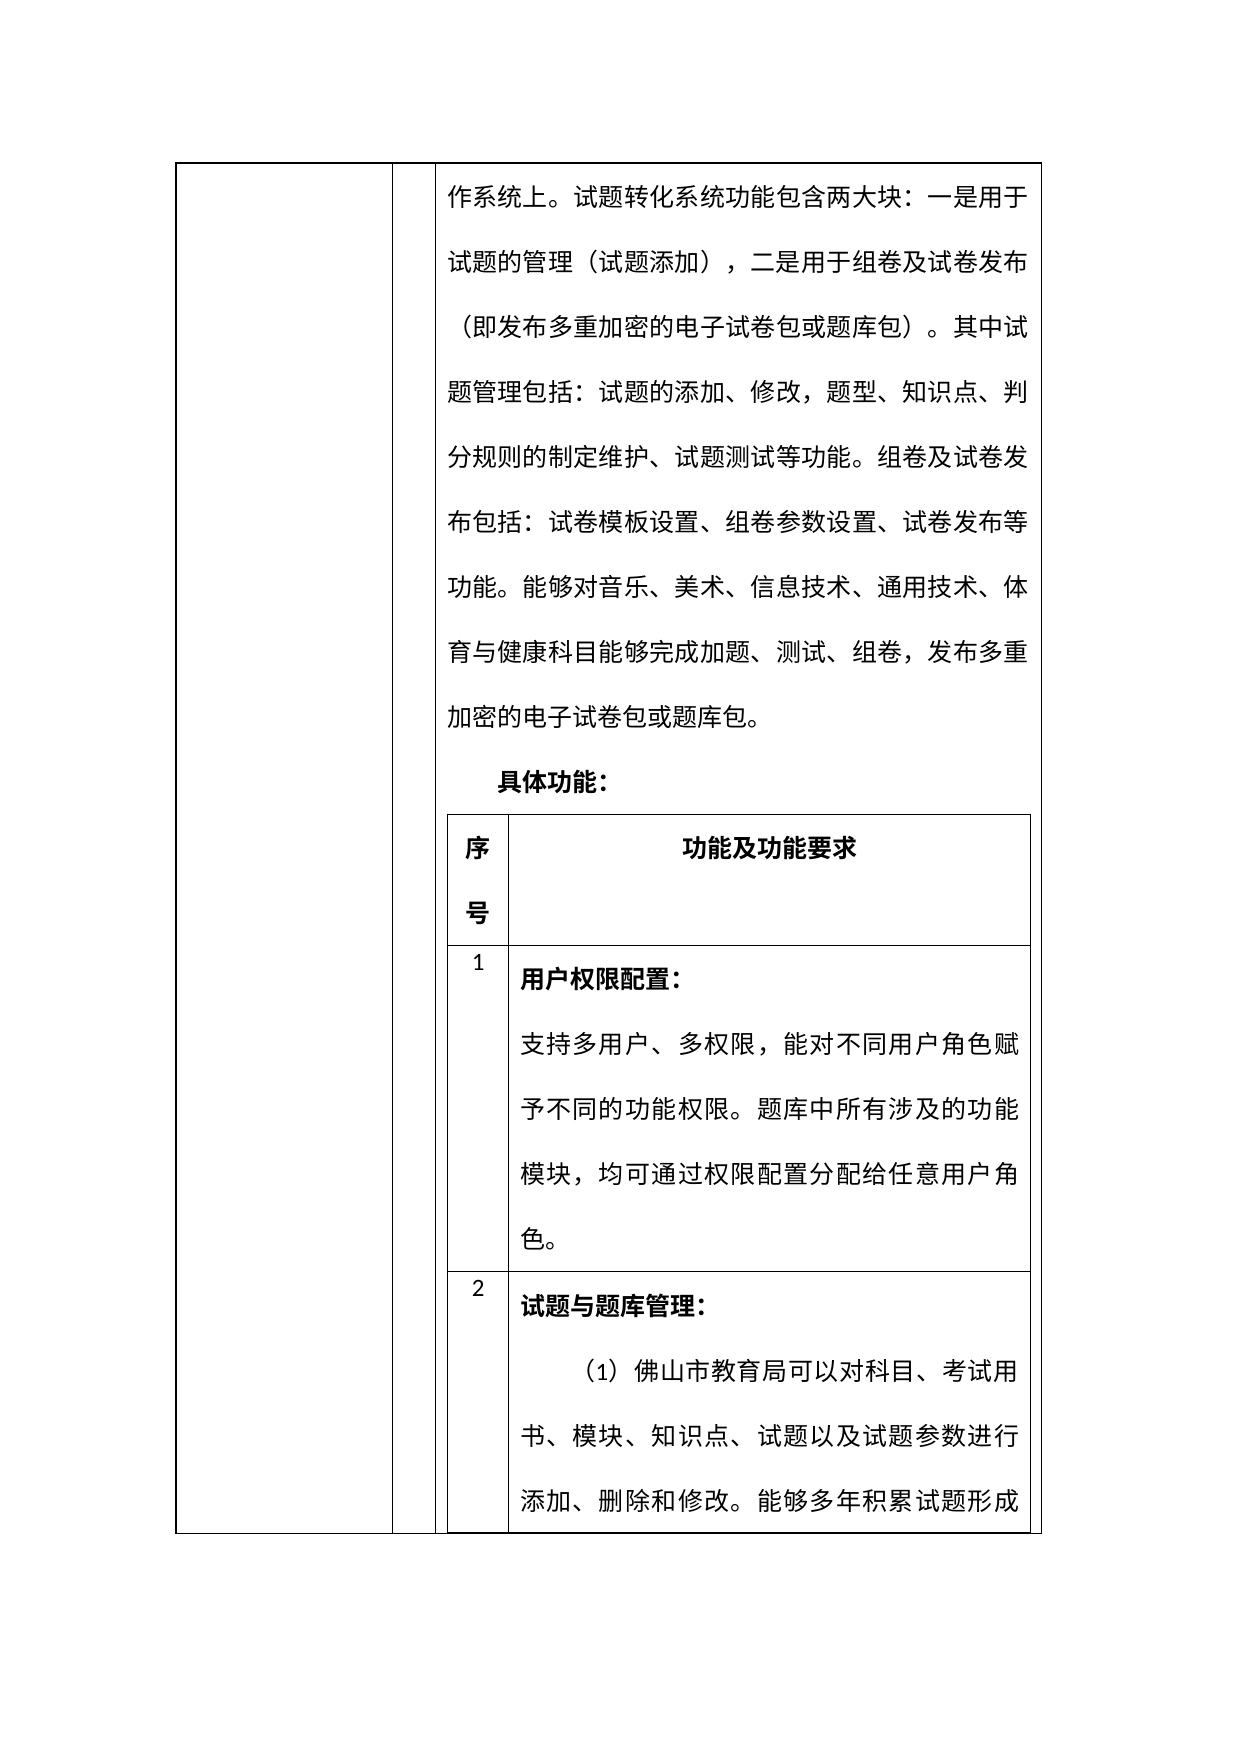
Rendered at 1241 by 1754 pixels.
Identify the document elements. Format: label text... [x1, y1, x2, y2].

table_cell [436, 164, 1041, 1533]
table_cell [177, 164, 392, 1533]
table_cell 1 [393, 164, 435, 1533]
